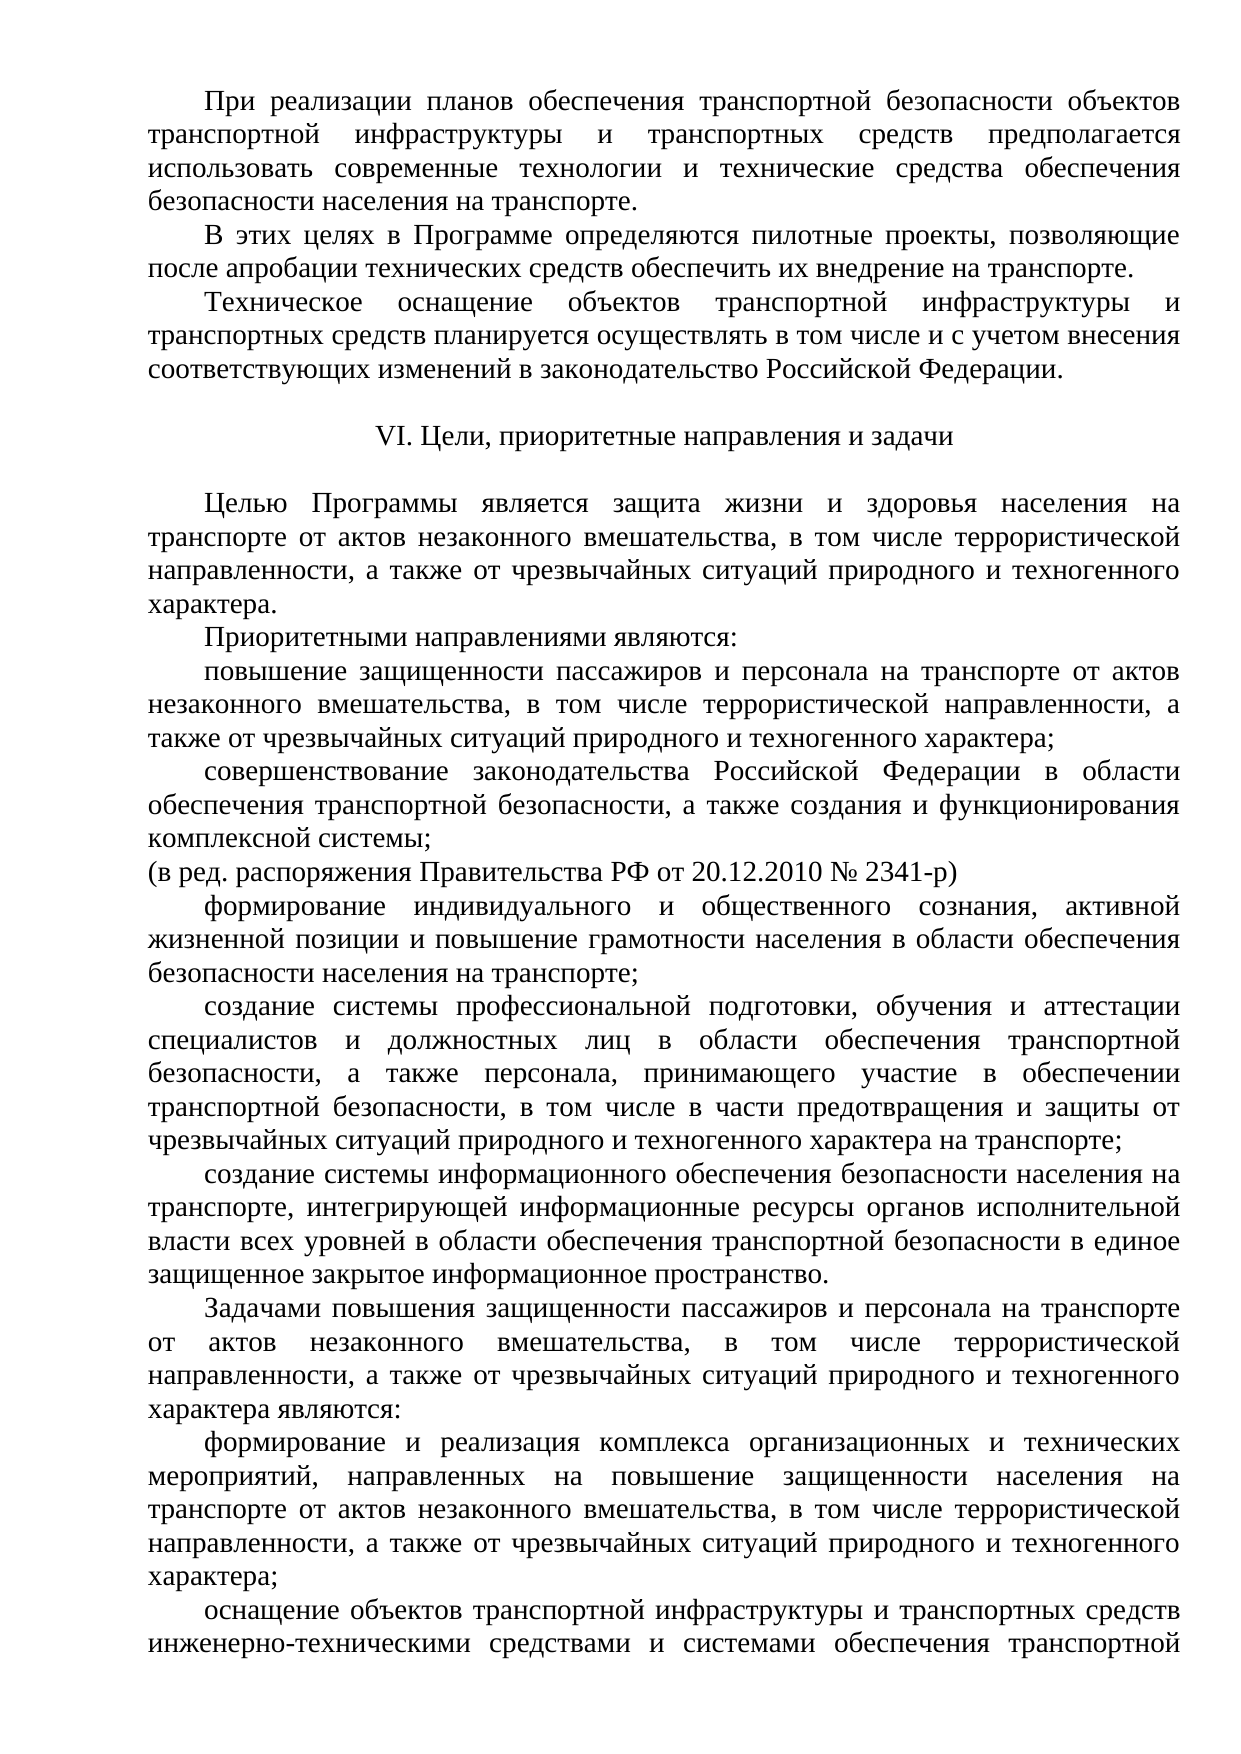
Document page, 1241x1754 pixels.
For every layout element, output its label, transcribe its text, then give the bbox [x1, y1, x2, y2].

text формирование индивидуального и общественного сознания, активной жизненной позиции и повышение грамотности населения в области обеспечения безопасности населения на транспорте; [148, 888, 1181, 988]
text При реализации планов обеспечения транспортной безопасности объектов транспортной инфраструктуры и транспортных средств предполагается использовать современные технологии и технические средства обеспечения безопасности населения на транспорте. [148, 83, 1181, 217]
text В этих целях в Программе определяются пилотные проекты, позволяющие после апробации технических средств обеспечить их внедрение на транспорте. [148, 217, 1181, 284]
text формирование и реализация комплекса организационных и технических мероприятий, направленных на повышение защищенности населения на транспорте от актов незаконного вмешательства, в том числе террористической направленности, а также от чрезвычайных ситуаций природного и техногенного характера; [148, 1424, 1181, 1592]
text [148, 1592, 1181, 1659]
text Приоритетными направлениями являются: [148, 619, 1181, 653]
text создание системы информационного обеспечения безопасности населения на транспорте, интегрирующей информационные ресурсы органов исполнительной власти всех уровней в области обеспечения транспортной безопасности в единое защищенное закрытое информационное пространство. [148, 1156, 1181, 1290]
text совершенствование законодательства Российской Федерации в области обеспечения транспортной безопасности, а также создания и функционирования комплексной системы; [148, 753, 1181, 854]
text VI. Цели, приоритетные направления и задачи [148, 418, 1181, 452]
text (в ред. распоряжения Правительства РФ от 20.12.2010 № 2341-р) [148, 854, 1181, 888]
text Техническое оснащение объектов транспортной инфраструктуры и транспортных средств планируется осуществлять в том числе и с учетом внесения соответствующих изменений в законодательство Российской Федерации. [148, 284, 1181, 384]
text повышение защищенности пассажиров и персонала на транспорте от актов незаконного вмешательства, в том числе террористической направленности, а также от чрезвычайных ситуаций природного и техногенного характера; [148, 653, 1181, 753]
text Целью Программы является защита жизни и здоровья населения на транспорте от актов незаконного вмешательства, в том числе террористической направленности, а также от чрезвычайных ситуаций природного и техногенного характера. [148, 485, 1181, 619]
text Задачами повышения защищенности пассажиров и персонала на транспорте от актов незаконного вмешательства, в том числе террористической направленности, а также от чрезвычайных ситуаций природного и техногенного характера являются: [148, 1290, 1181, 1424]
text создание системы профессиональной подготовки, обучения и аттестации специалистов и должностных лиц в области обеспечения транспортной безопасности, а также персонала, принимающего участие в обеспечении транспортной безопасности, в том числе в части предотвращения и защиты от чрезвычайных ситуаций природного и техногенного характера на транспорте; [148, 988, 1181, 1156]
